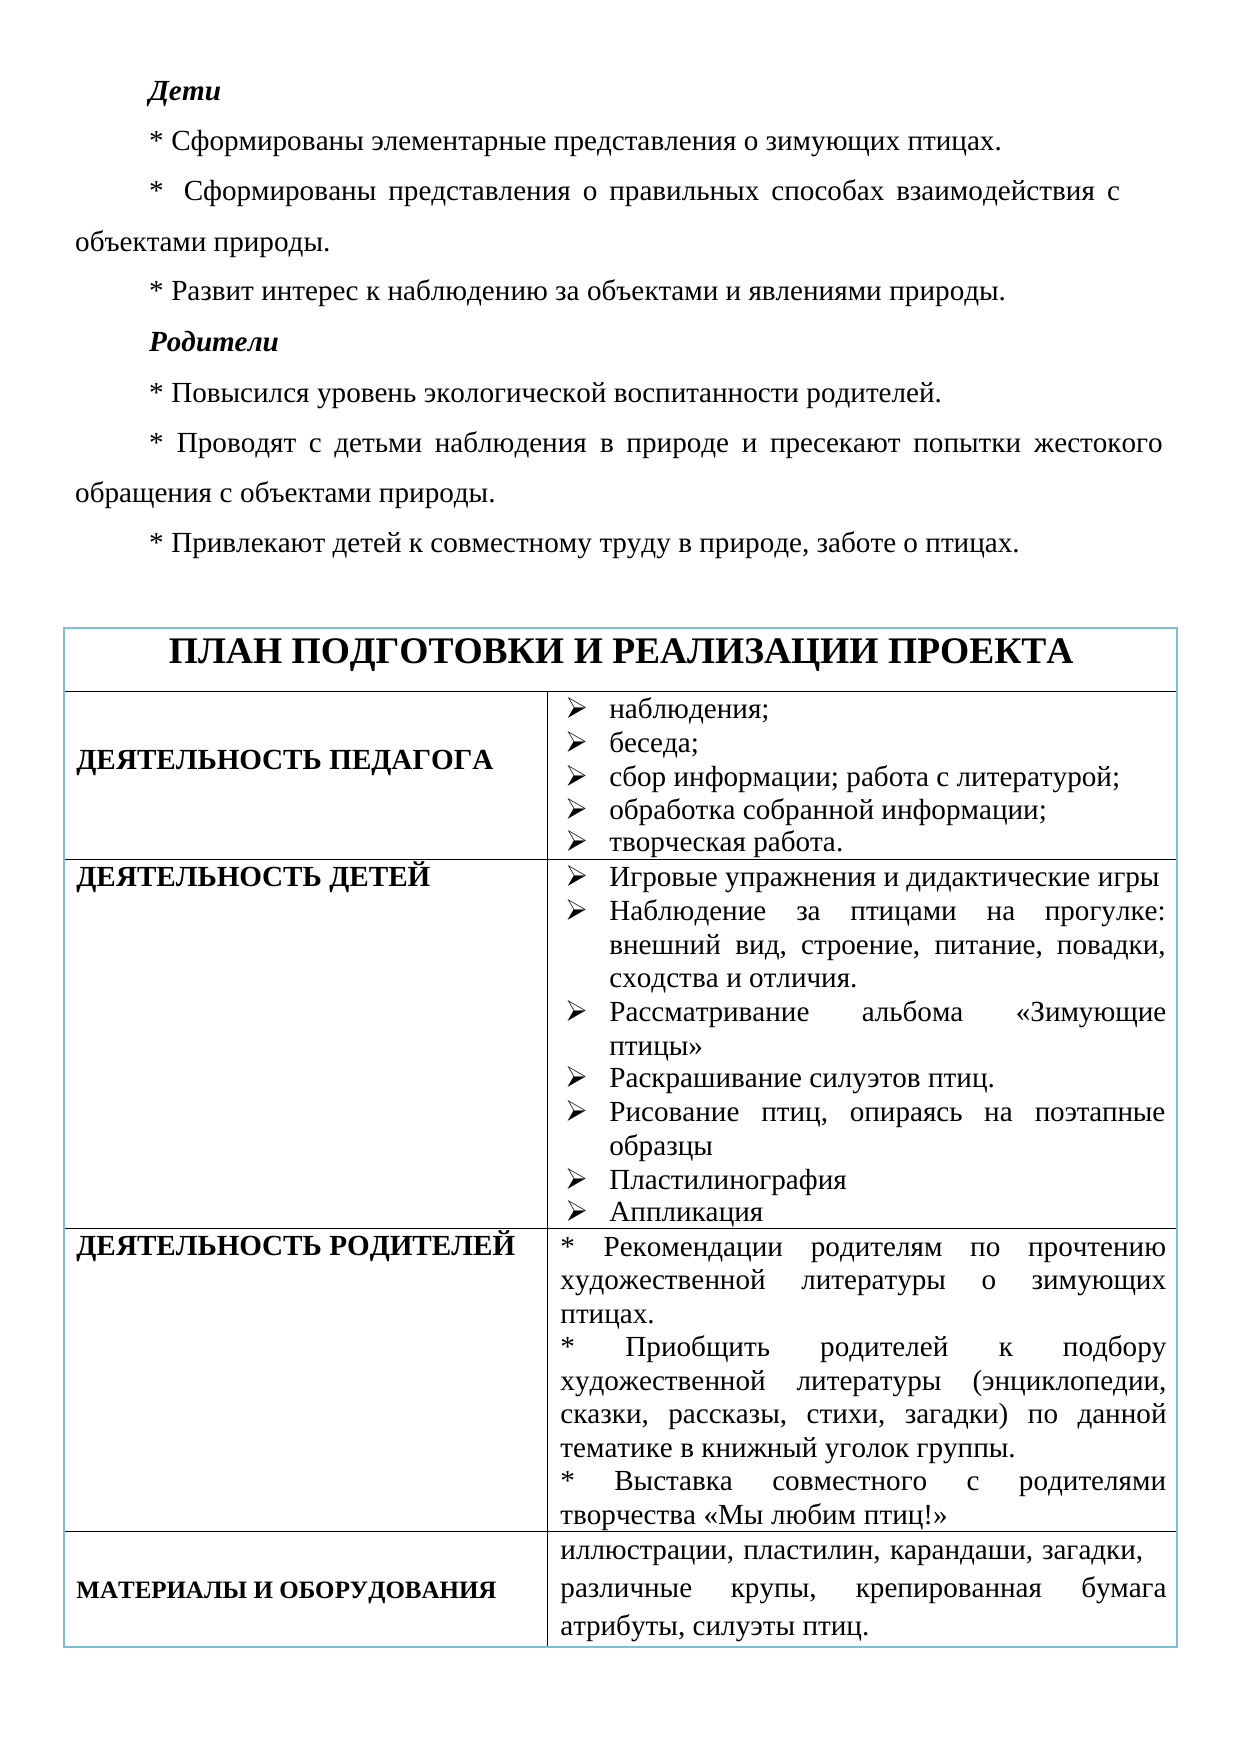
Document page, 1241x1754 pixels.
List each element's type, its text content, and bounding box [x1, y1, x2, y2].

subtitle Родители [149, 324, 1190, 358]
list Сформированы элементарные представления о зимующих птицах. [149, 123, 1190, 157]
list Развит интерес к наблюдению за объектами и явлениями природы. [149, 274, 1190, 307]
list Проводят с детьми наблюдения в природе и пресекают попытки жестокого обращения с объектами природы. [75, 425, 1165, 509]
list Сформированы представления о правильных способах взаимодействия с объектами природы. [75, 173, 1165, 257]
table_cell ДЕЯТЕЛЬНОСТЬ РОДИТЕЛЕЙ [65, 1229, 547, 1531]
table_header ПЛАН ПОДГОТОВКИ И РЕАЛИЗАЦИИ ПРОЕКТА [65, 629, 1176, 691]
subtitle Дети [149, 73, 1190, 106]
table_cell иллюстрации, пластилин, карандаши, загадки, различные крупы, крепированная бумага атрибуты, силуэты птиц. [548, 1532, 1176, 1646]
list Привлекают детей к совместному труду в природе, заботе о птицах. [149, 526, 1190, 559]
table_cell ДЕЯТЕЛЬНОСТЬ ПЕДАГОГА [65, 692, 547, 859]
table_cell ДЕЯТЕЛЬНОСТЬ ДЕТЕЙ [65, 860, 547, 1228]
list Повысился уровень экологической воспитанности родителей. [149, 375, 1190, 408]
table_cell Рекомендации родителям по прочтению художественной литературы о зимующих птицах. Приобщить родителей к подбору художественной литературы (энциклопедии, сказки, рассказы, стихи, загадки) по данной тематике в книжный уголок группы. Выставка совместного с родителями творчества «Мы любим птиц!» [548, 1229, 1176, 1531]
table_cell наблюдения; беседа; сбор информации; работа с литературой; обработка собранной информации; творческая работа. [548, 692, 1176, 859]
table_cell Игровые упражнения и дидактические игры Наблюдение за птицами на прогулке: внешний вид, строение, питание, повадки, сходства и отличия. Рассматривание альбома «Зимующие птицы» Раскрашивание силуэтов птиц. Рисование птиц, опираясь на поэтапные образцы Пластилинография Аппликация [548, 860, 1176, 1228]
table_cell МАТЕРИАЛЫ И ОБОРУДОВАНИЯ [65, 1532, 547, 1646]
